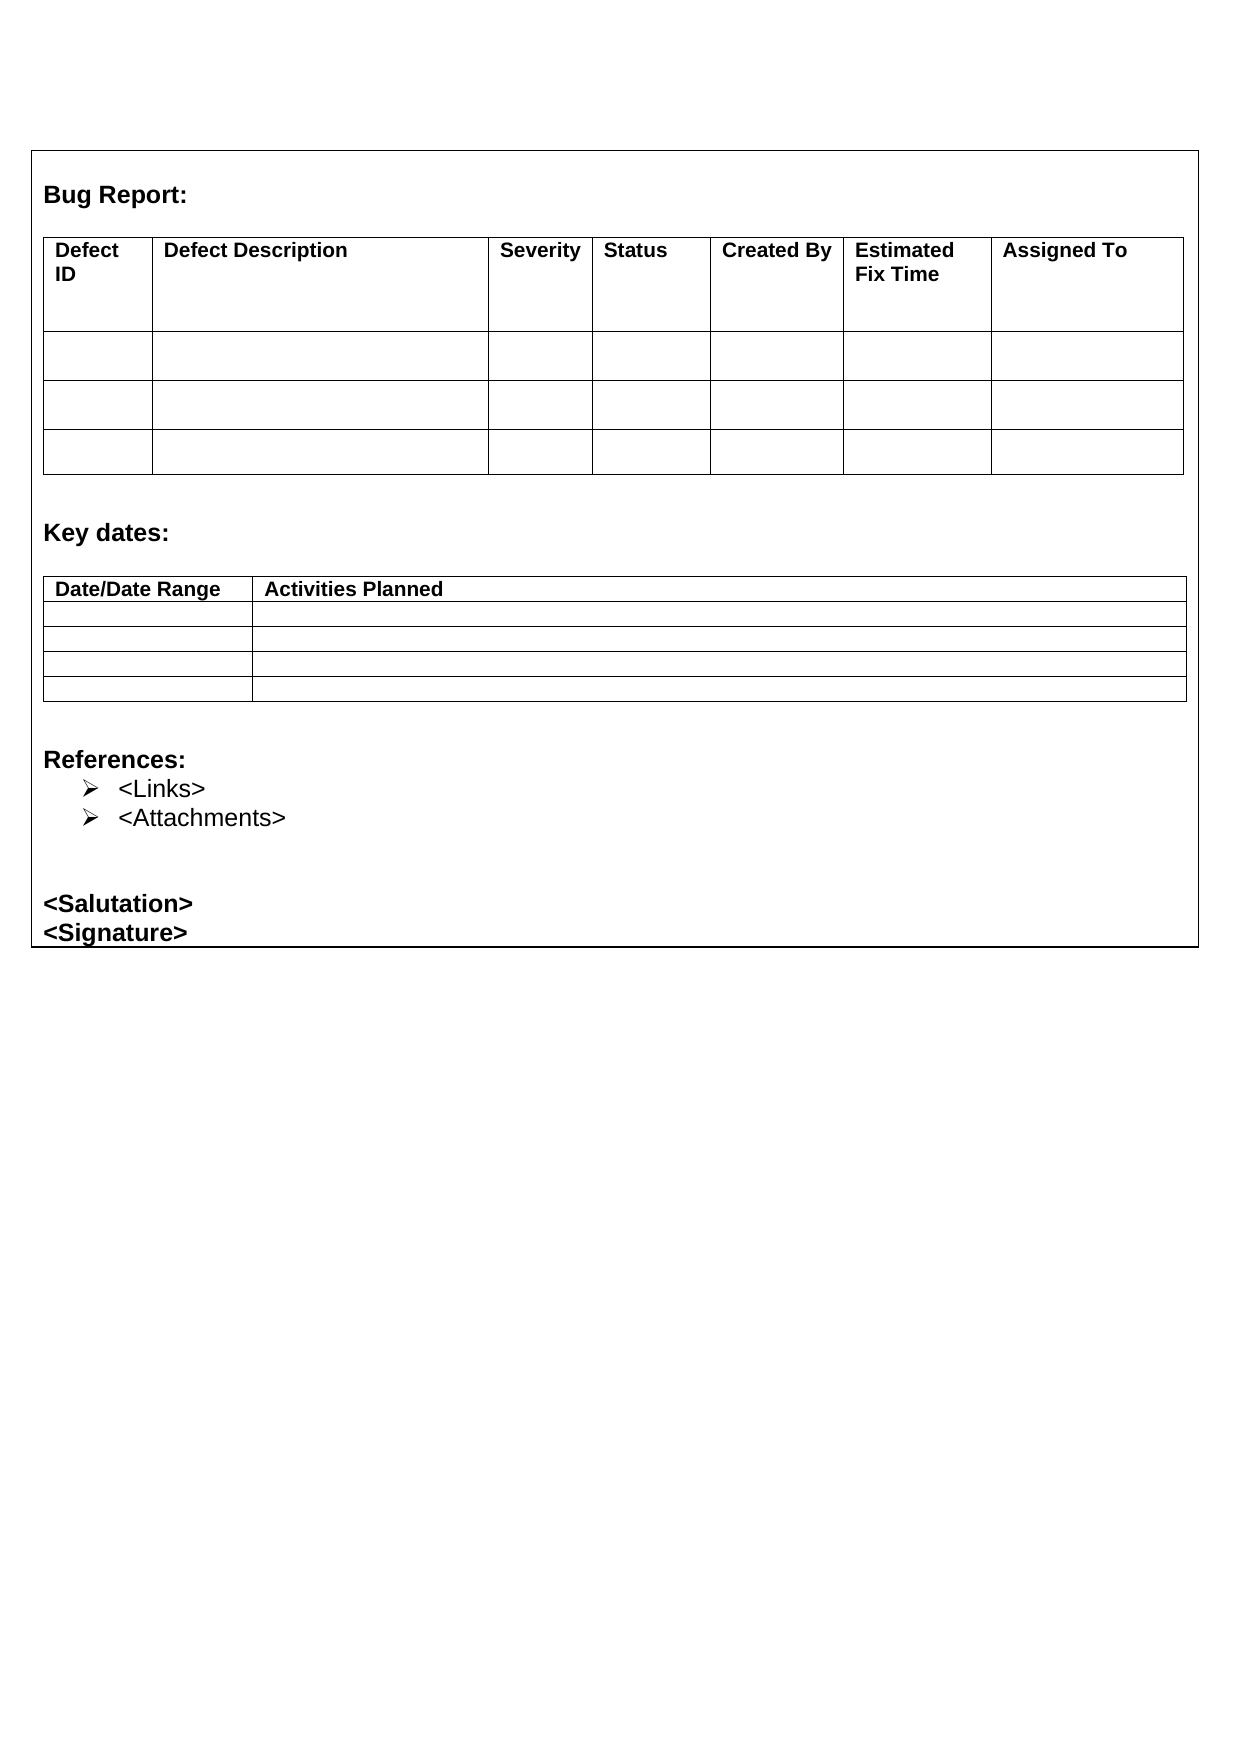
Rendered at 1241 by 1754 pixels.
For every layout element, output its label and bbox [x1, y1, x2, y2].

table_cell [32, 151, 1198, 946]
